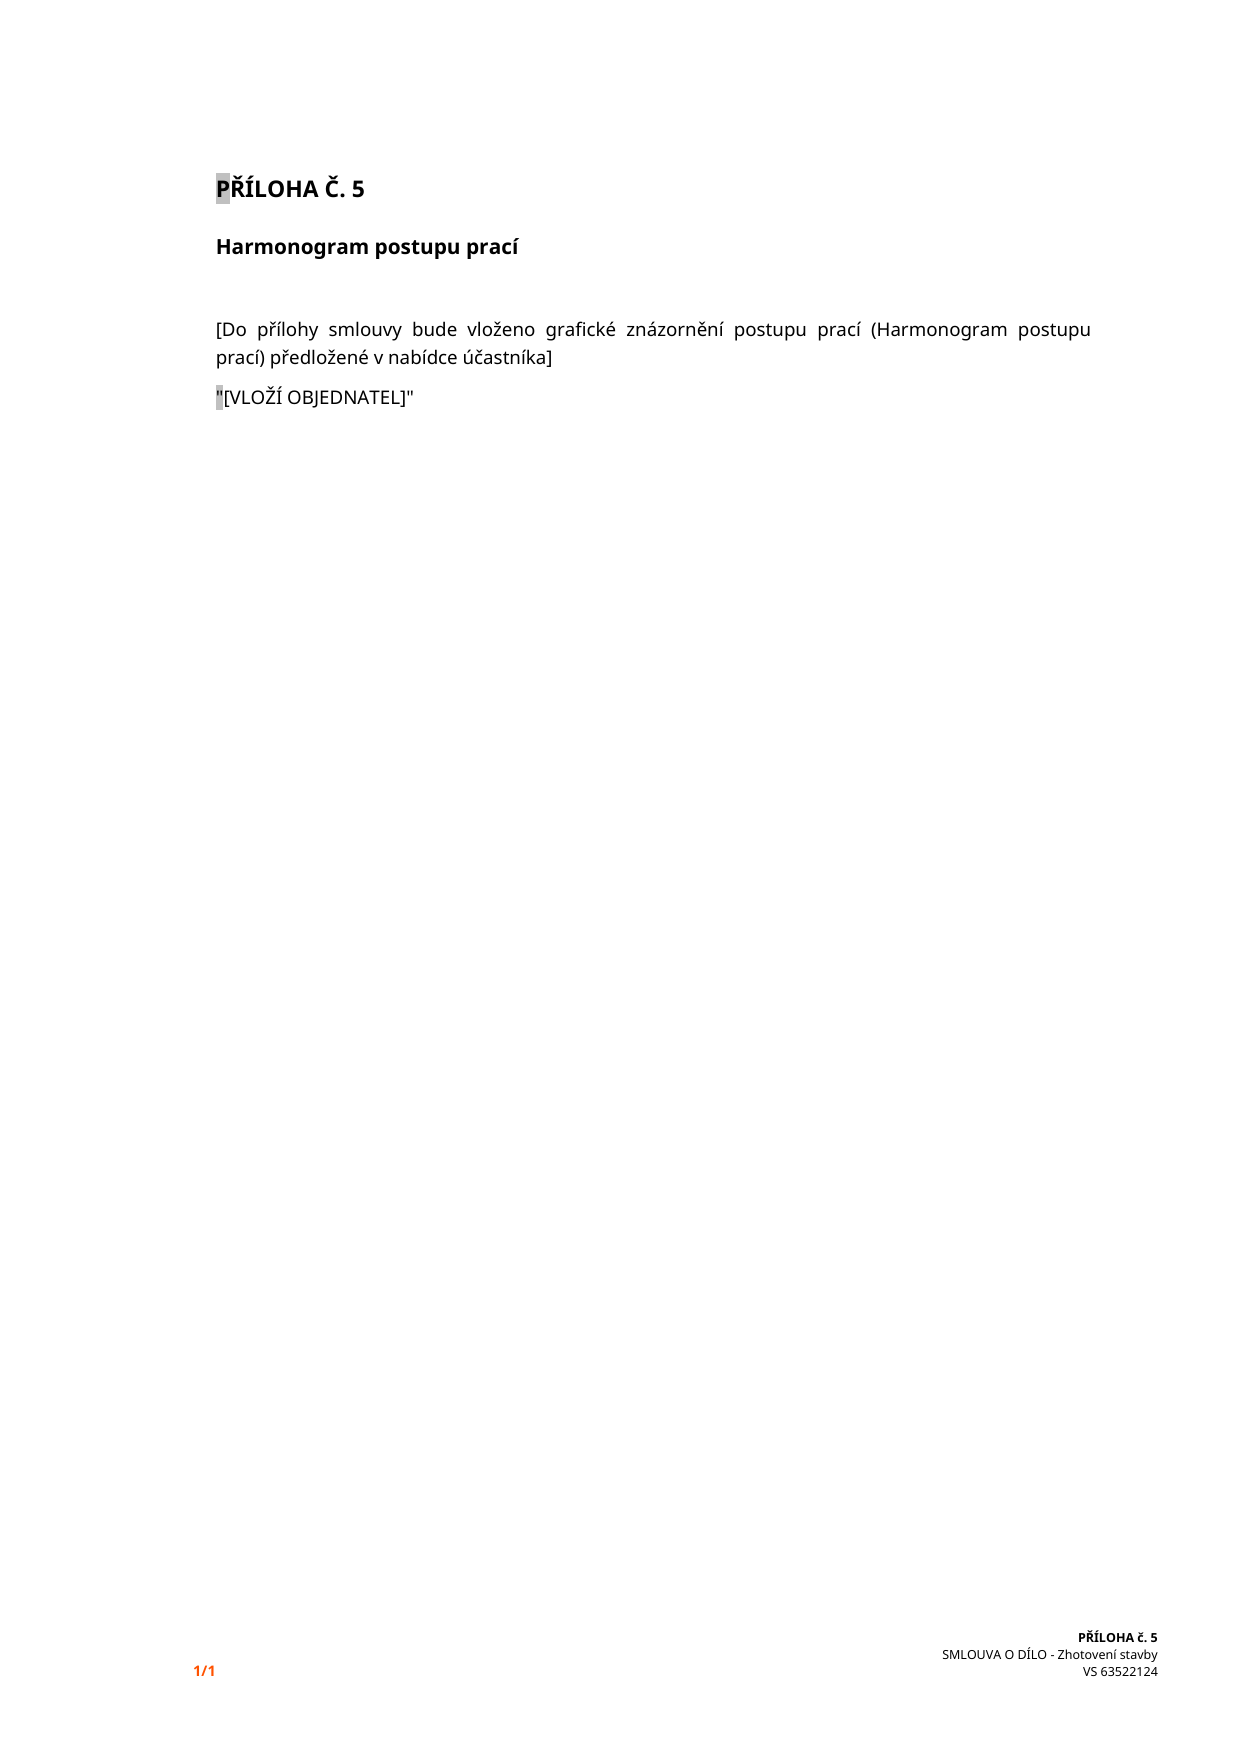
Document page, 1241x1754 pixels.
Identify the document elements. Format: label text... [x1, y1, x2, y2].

text Příloha č. 5 [216, 172, 1093, 204]
text Harmonogram postupu prací [216, 232, 1093, 260]
text [Do přílohy smlouvy bude vloženo grafické znázornění postupu prací (Harmonogram postupu prací) předložené v nabídce účastníka] [216, 316, 1093, 370]
